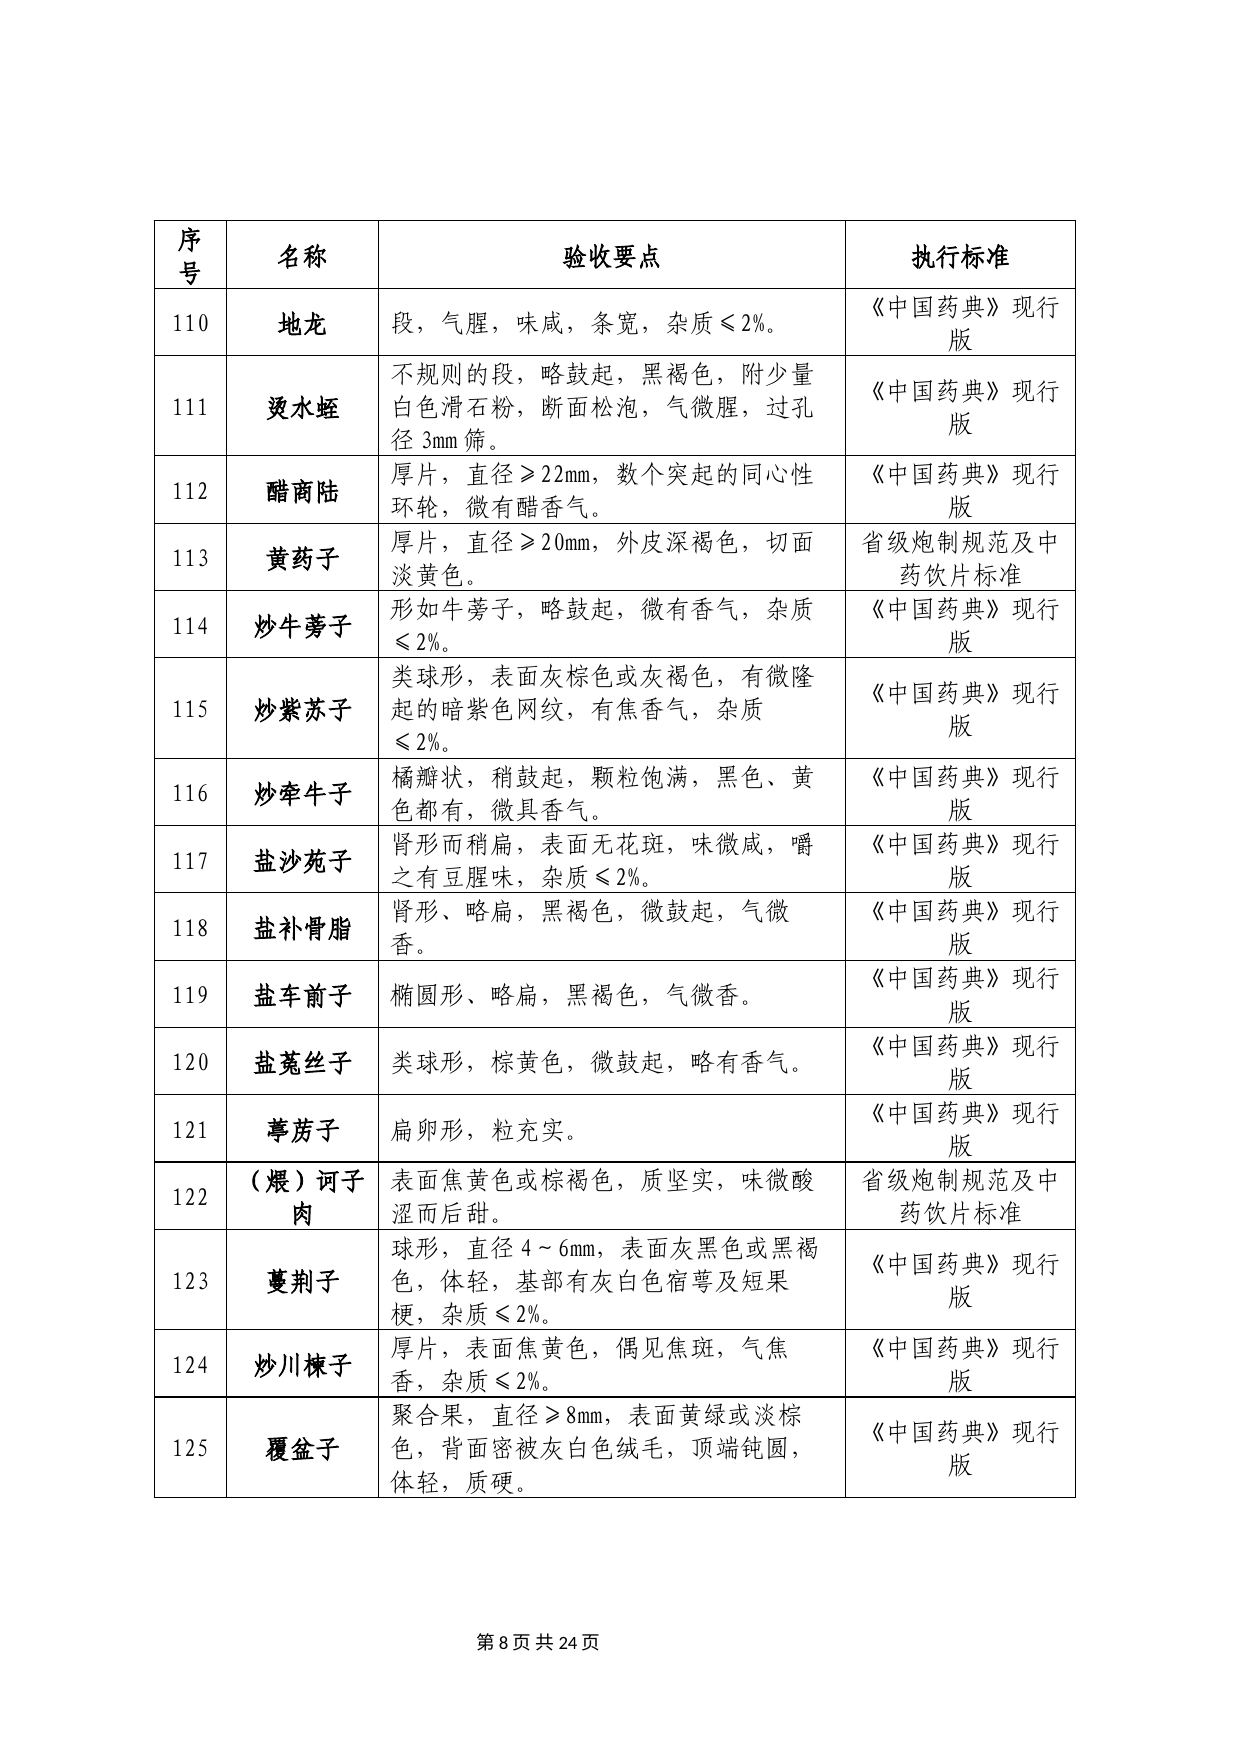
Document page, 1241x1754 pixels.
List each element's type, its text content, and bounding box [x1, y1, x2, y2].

table_cell 黄药子 [227, 524, 378, 590]
table_cell 124 [155, 1330, 226, 1396]
table_cell 省级炮制规范及中药饮片标准 [846, 1163, 1075, 1229]
table_cell 112 [155, 456, 226, 523]
table_cell 厚片，直径≥22mm，数个突起的同心性环轮，微有醋香气。 [379, 456, 845, 523]
table_cell 省级炮制规范及中药饮片标准 [846, 524, 1075, 590]
table_cell 113 [155, 524, 226, 590]
table_cell 《中国药典》现行版 [846, 1398, 1075, 1497]
table_cell 醋商陆 [227, 456, 378, 523]
table_cell 《中国药典》现行版 [846, 456, 1075, 523]
table_cell 厚片，表面焦黄色，偶见焦斑，气焦香，杂质≤2%。 [379, 1330, 845, 1396]
table_cell 121 [155, 1095, 226, 1161]
table_cell 炒紫苏子 [227, 658, 378, 758]
table_cell 111 [155, 356, 226, 455]
table_cell 烫水蛭 [227, 356, 378, 455]
table_cell 《中国药典》现行版 [846, 893, 1075, 959]
table_cell 类球形，棕黄色，微鼓起，略有香气。 [379, 1028, 845, 1094]
table_cell 厚片，直径≥20mm，外皮深褐色，切面淡黄色。 [379, 524, 845, 590]
table_cell 葶苈子 [227, 1095, 378, 1161]
table_cell 肾形、略扁，黑褐色，微鼓起，气微香。 [379, 893, 845, 959]
table_cell 橘瓣状，稍鼓起，颗粒饱满，黑色、黄色都有，微具香气。 [379, 759, 845, 825]
table_cell 《中国药典》现行版 [846, 1230, 1075, 1329]
table_cell 炒川楝子 [227, 1330, 378, 1396]
table_cell （煨）诃子肉 [227, 1163, 378, 1229]
table_cell 地龙 [227, 289, 378, 355]
table_cell 肾形而稍扁，表面无花斑，味微咸，嚼之有豆腥味，杂质≤2%。 [379, 826, 845, 892]
table_cell 《中国药典》现行版 [846, 289, 1075, 355]
table_cell 椭圆形、略扁，黑褐色，气微香。 [379, 961, 845, 1027]
table_cell 扁卵形，粒充实。 [379, 1095, 845, 1161]
table_cell 形如牛蒡子，略鼓起，微有香气，杂质≤2%。 [379, 591, 845, 657]
table_cell 盐菟丝子 [227, 1028, 378, 1094]
table_cell 《中国药典》现行版 [846, 1028, 1075, 1094]
table_cell 《中国药典》现行版 [846, 1095, 1075, 1161]
table_cell 116 [155, 759, 226, 825]
table_cell 类球形，表面灰棕色或灰褐色，有微隆起的暗紫色网纹，有焦香气，杂质≤2%。 [379, 658, 845, 758]
table_cell 120 [155, 1028, 226, 1094]
table_cell 《中国药典》现行版 [846, 591, 1075, 657]
table_cell 《中国药典》现行版 [846, 961, 1075, 1027]
table_header 名称 [227, 221, 378, 288]
table_cell 115 [155, 658, 226, 758]
table_header 验收要点 [379, 221, 845, 288]
table_cell 《中国药典》现行版 [846, 658, 1075, 758]
table_cell 盐补骨脂 [227, 893, 378, 959]
table_cell 117 [155, 826, 226, 892]
table_cell 盐车前子 [227, 961, 378, 1027]
table_cell 蔓荆子 [227, 1230, 378, 1329]
table_cell 118 [155, 893, 226, 959]
table_cell 盐沙苑子 [227, 826, 378, 892]
table_cell 段，气腥，味咸，条宽，杂质≤2%。 [379, 289, 845, 355]
table_cell 球形，直径4～6mm，表面灰黑色或黑褐色，体轻，基部有灰白色宿萼及短果梗，杂质≤2%。 [379, 1230, 845, 1329]
table_cell 110 [155, 289, 226, 355]
table_header 执行标准 [846, 221, 1075, 288]
table_cell 《中国药典》现行版 [846, 759, 1075, 825]
table_cell 覆盆子 [227, 1398, 378, 1497]
table_cell 不规则的段，略鼓起，黑褐色，附少量白色滑石粉，断面松泡，气微腥，过孔径3mm筛。 [379, 356, 845, 455]
table_cell 《中国药典》现行版 [846, 826, 1075, 892]
table_cell 《中国药典》现行版 [846, 1330, 1075, 1396]
table_cell 123 [155, 1230, 226, 1329]
table_cell 聚合果，直径≥8mm，表面黄绿或淡棕色，背面密被灰白色绒毛，顶端钝圆，体轻，质硬。 [379, 1398, 845, 1497]
table_cell 125 [155, 1398, 226, 1497]
table_cell 炒牵牛子 [227, 759, 378, 825]
table_cell 114 [155, 591, 226, 657]
table_header 序号 [155, 221, 226, 288]
table_cell 《中国药典》现行版 [846, 356, 1075, 455]
table_cell 119 [155, 961, 226, 1027]
table_cell 炒牛蒡子 [227, 591, 378, 657]
table_cell 122 [155, 1163, 226, 1229]
table_cell 表面焦黄色或棕褐色，质坚实，味微酸涩而后甜。 [379, 1163, 845, 1229]
